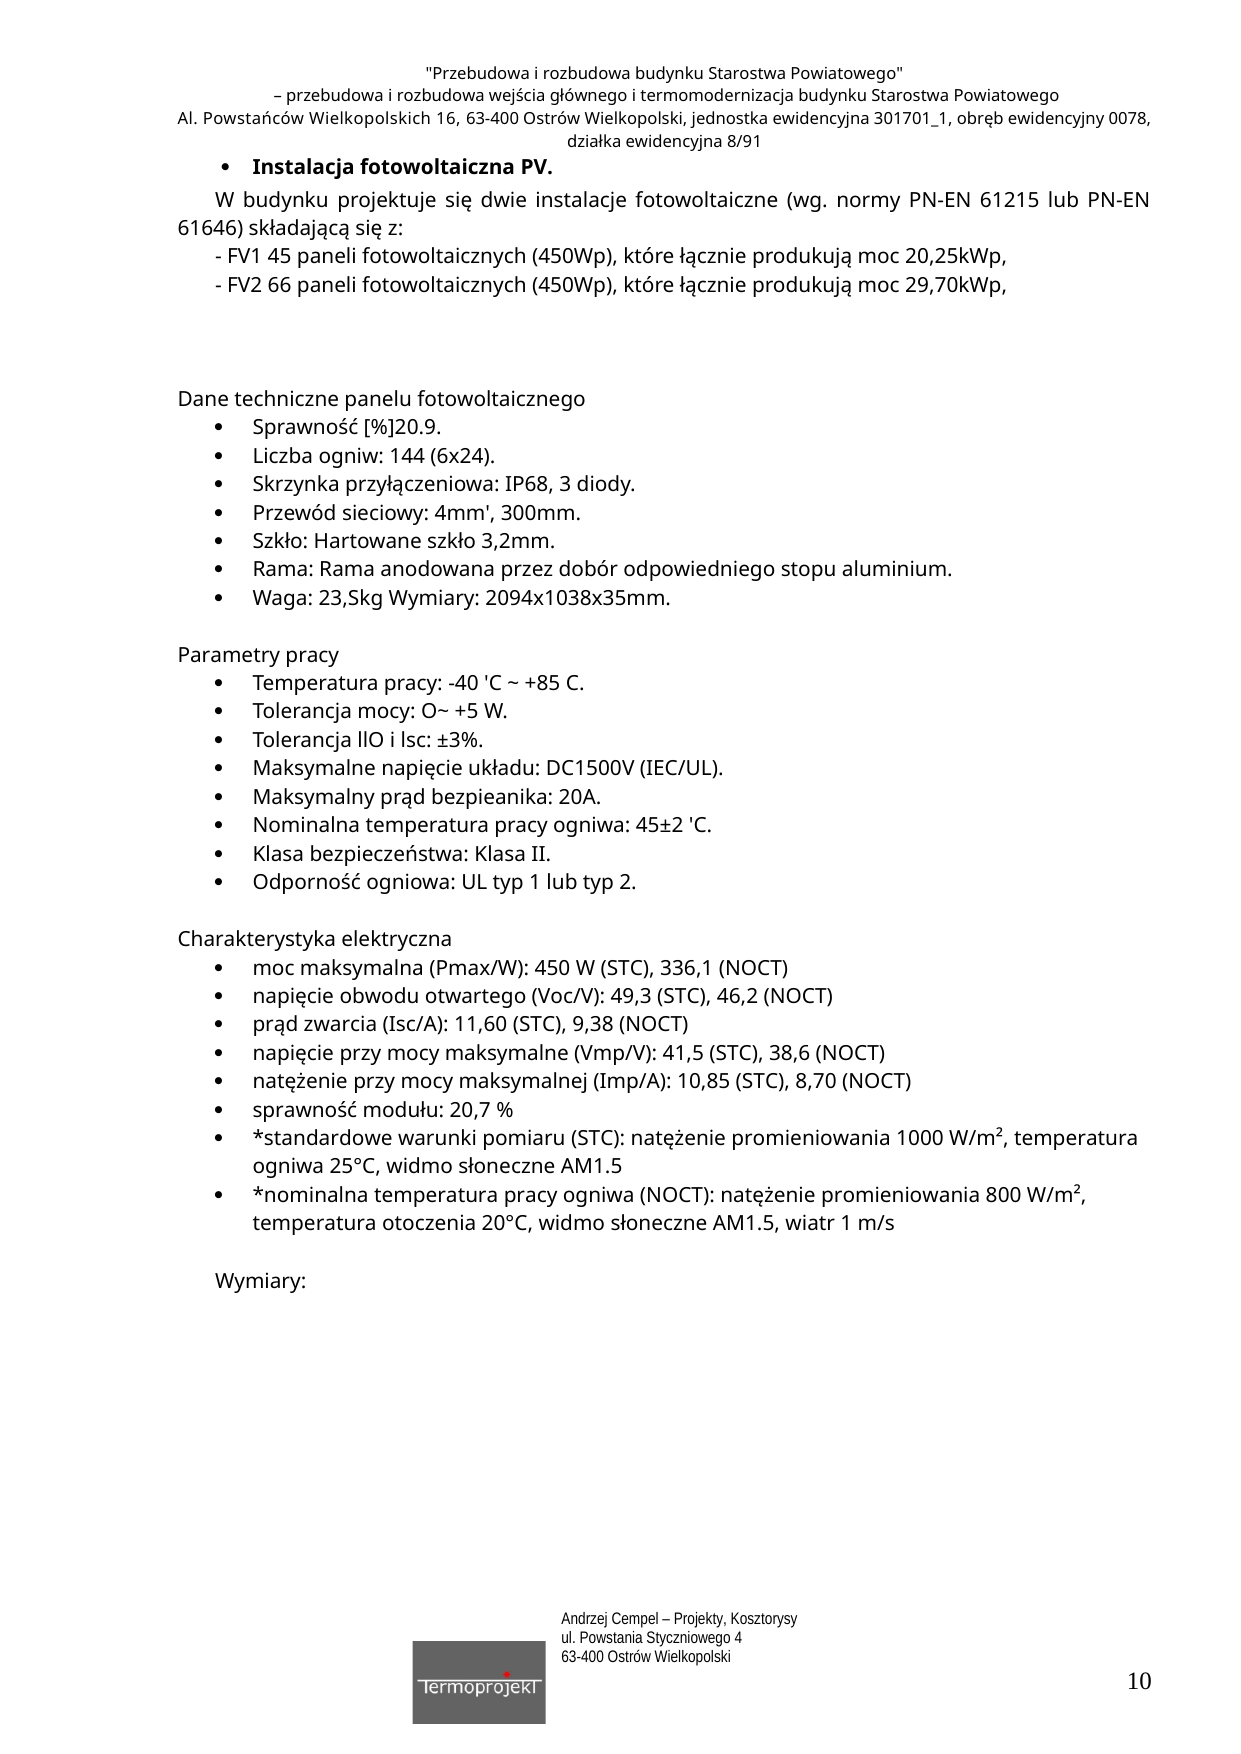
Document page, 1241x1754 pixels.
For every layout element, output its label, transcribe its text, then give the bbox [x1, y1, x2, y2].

list Waga: 23,Skg Wymiary: 2094x1038x35mm. [215, 583, 1152, 611]
subtitle Charakterystyka elektryczna [177, 924, 1152, 953]
text - FV1 45 paneli fotowoltaicznych (450Wp), które łącznie produkują moc 20,25kWp, [177, 242, 1152, 270]
list Tolerancja mocy: O~ +5 W. [215, 697, 1152, 725]
list napięcie obwodu otwartego (Voc/V): 49,3 (STC), 46,2 (NOCT) [215, 981, 1152, 1009]
list *nominalna temperatura pracy ogniwa (NOCT): natężenie promieniowania 800 W/m², temperatura otoczenia 20°C, widmo słoneczne AM1.5, wiatr 1 m/s [215, 1180, 1152, 1237]
list Maksymalny prąd bezpieanika: 20A. [215, 782, 1152, 810]
list Temperatura pracy: -40 'C ~ +85 C. [215, 668, 1152, 697]
list sprawność modułu: 20,7 % [215, 1095, 1152, 1123]
list natężenie przy mocy maksymalnej (Imp/A): 10,85 (STC), 8,70 (NOCT) [215, 1066, 1152, 1095]
list Przewód sieciowy: 4mm', 300mm. [215, 498, 1152, 526]
list moc maksymalna (Pmax/W): 450 W (STC), 336,1 (NOCT) [215, 953, 1152, 981]
subtitle Parametry pracy [177, 640, 1152, 668]
list Nominalna temperatura pracy ogniwa: 45±2 'C. [215, 810, 1152, 839]
list Odporność ogniowa: UL typ 1 lub typ 2. [215, 867, 1152, 896]
list napięcie przy mocy maksymalne (Vmp/V): 41,5 (STC), 38,6 (NOCT) [215, 1038, 1152, 1066]
list Tolerancja llO i lsc: ±3%. [215, 725, 1152, 753]
text W budynku projektuje się dwie instalacje fotowoltaiczne (wg. normy PN-EN 61215 lub PN-EN 61646) składającą się z: [177, 185, 1152, 242]
list Sprawność [%]20.9. [215, 412, 1152, 441]
list Maksymalne napięcie układu: DC1500V (IEC/UL). [215, 753, 1152, 782]
text - FV2 66 paneli fotowoltaicznych (450Wp), które łącznie produkują moc 29,70kWp, [177, 270, 1152, 298]
subtitle Dane techniczne panelu fotowoltaicznego [177, 384, 1152, 412]
picture [411, 1641, 546, 1723]
list prąd zwarcia (Isc/A): 11,60 (STC), 9,38 (NOCT) [215, 1009, 1152, 1038]
list Rama: Rama anodowana przez dobór odpowiedniego stopu aluminium. [215, 554, 1152, 583]
list Liczba ogniw: 144 (6x24). [215, 441, 1152, 469]
text Wymiary: [177, 1266, 1152, 1294]
list *standardowe warunki pomiaru (STC): natężenie promieniowania 1000 W/m², temperatura ogniwa 25°C, widmo słoneczne AM1.5 [215, 1123, 1152, 1180]
list Instalacja fotowoltaiczna PV. [222, 152, 1152, 181]
list Szkło: Hartowane szkło 3,2mm. [215, 526, 1152, 554]
list Klasa bezpieczeństwa: Klasa II. [215, 839, 1152, 867]
list Skrzynka przyłączeniowa: IP68, 3 diody. [215, 469, 1152, 498]
